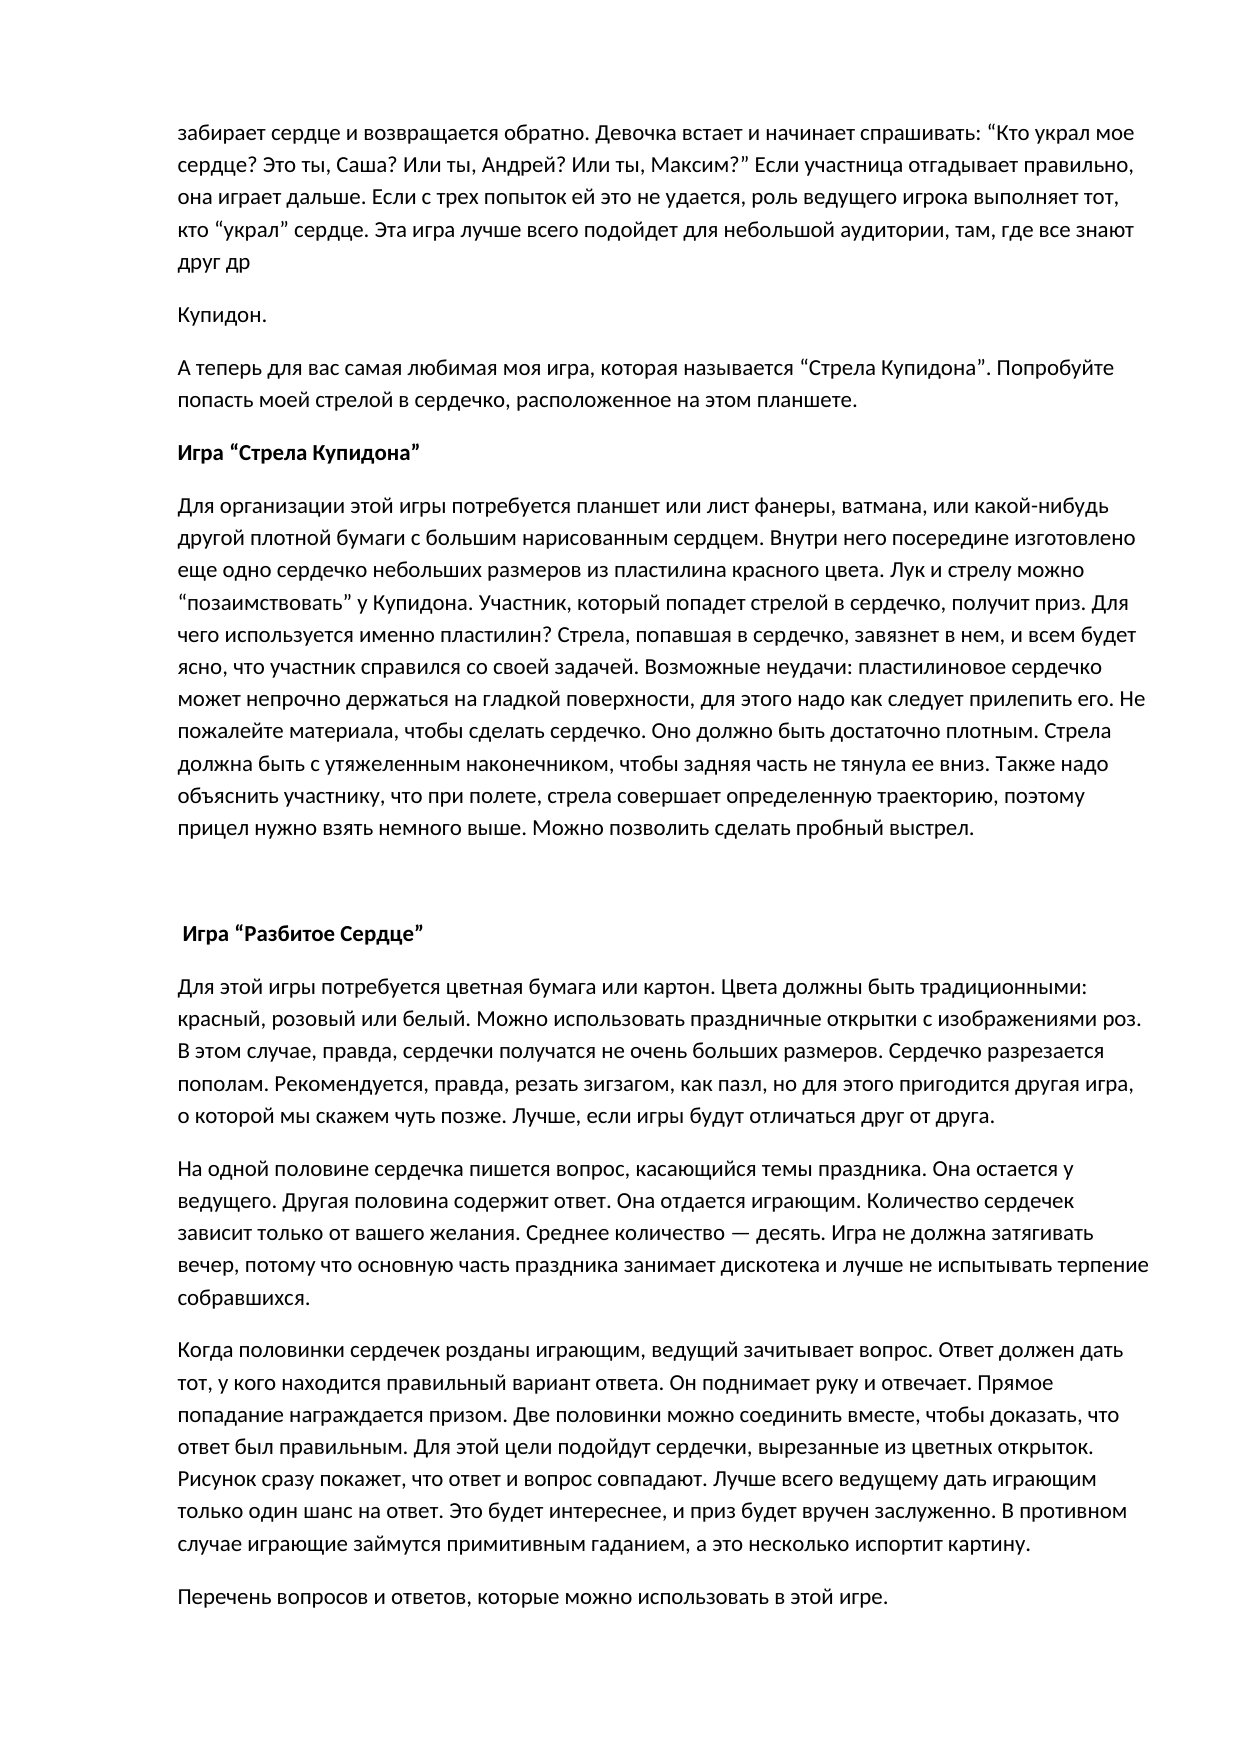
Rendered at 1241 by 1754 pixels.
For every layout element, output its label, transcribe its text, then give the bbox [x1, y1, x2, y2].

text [177, 118, 1152, 275]
text Перечень вопросов и ответов, которые можно использовать в этой игре. [177, 1582, 1152, 1610]
text Игра “Разбитое Сердце” [177, 919, 1152, 947]
text Когда половинки сердечек розданы играющим, ведущий зачитывает вопрос. Ответ должен дать тот, у кого находится правильный вариант ответа. Он поднимает руку и отвечает. Прямое попадание награждается призом. Две половинки можно соединить вместе, чтобы доказать, что ответ был правильным. Для этой цели подойдут сердечки, вырезанные из цветных открыток. Рисунок сразу покажет, что ответ и вопрос совпадают. Лучше всего ведущему дать играющим только один шанс на ответ. Это будет интереснее, и приз будет вручен заслуженно. В противном случае играющие займутся примитивным гаданием, а это несколько испортит картину. [177, 1336, 1152, 1557]
text Купидон. [177, 300, 1152, 328]
text Для организации этой игры потребуется планшет или лист фанеры, ватмана, или какой-нибудь другой плотной бумаги с большим нарисованным сердцем. Внутри него посередине изготовлено еще одно сердечко небольших размеров из пластилина красного цвета. Лук и стрелу можно “позаимствовать” у Купидона. Участник, который попадет стрелой в сердечко, получит приз. Для чего используется именно пластилин? Стрела, попавшая в сердечко, завязнет в нем, и всем будет ясно, что участник справился со своей задачей. Возможные неудачи: пластилиновое сердечко может непрочно держаться на гладкой поверхности, для этого надо как следует прилепить его. Не пожалейте материала, чтобы сделать сердечко. Оно должно быть достаточно плотным. Стрела должна быть с утяжеленным наконечником, чтобы задняя часть не тянула ее вниз. Также надо объяснить участнику, что при полете, стрела совершает определенную траекторию, поэтому прицел нужно взять немного выше. Можно позволить сделать пробный выстрел. [177, 491, 1152, 841]
text Игра “Стрела Купидона” [177, 438, 1152, 466]
text Для этой игры потребуется цветная бумага или картон. Цвета должны быть традиционными: красный, розовый или белый. Можно использовать праздничные открытки с изображениями роз. В этом случае, правда, сердечки получатся не очень больших размеров. Сердечко разрезается пополам. Рекомендуется, правда, резать зигзагом, как пазл, но для этого пригодится другая игра, о которой мы скажем чуть позже. Лучше, если игры будут отличаться друг от друга. [177, 972, 1152, 1129]
text А теперь для вас самая любимая моя игра, которая называется “Стрела Купидона”. Попробуйте попасть моей стрелой в сердечко, расположенное на этом планшете. [177, 353, 1152, 413]
text На одной половине сердечка пишется вопрос, касающийся темы праздника. Она остается у ведущего. Другая половина содержит ответ. Она отдается играющим. Количество сердечек зависит только от вашего желания. Среднее количество — десять. Игра не должна затягивать вечер, потому что основную часть праздника занимает дискотека и лучше не испытывать терпение собравшихся. [177, 1154, 1152, 1311]
